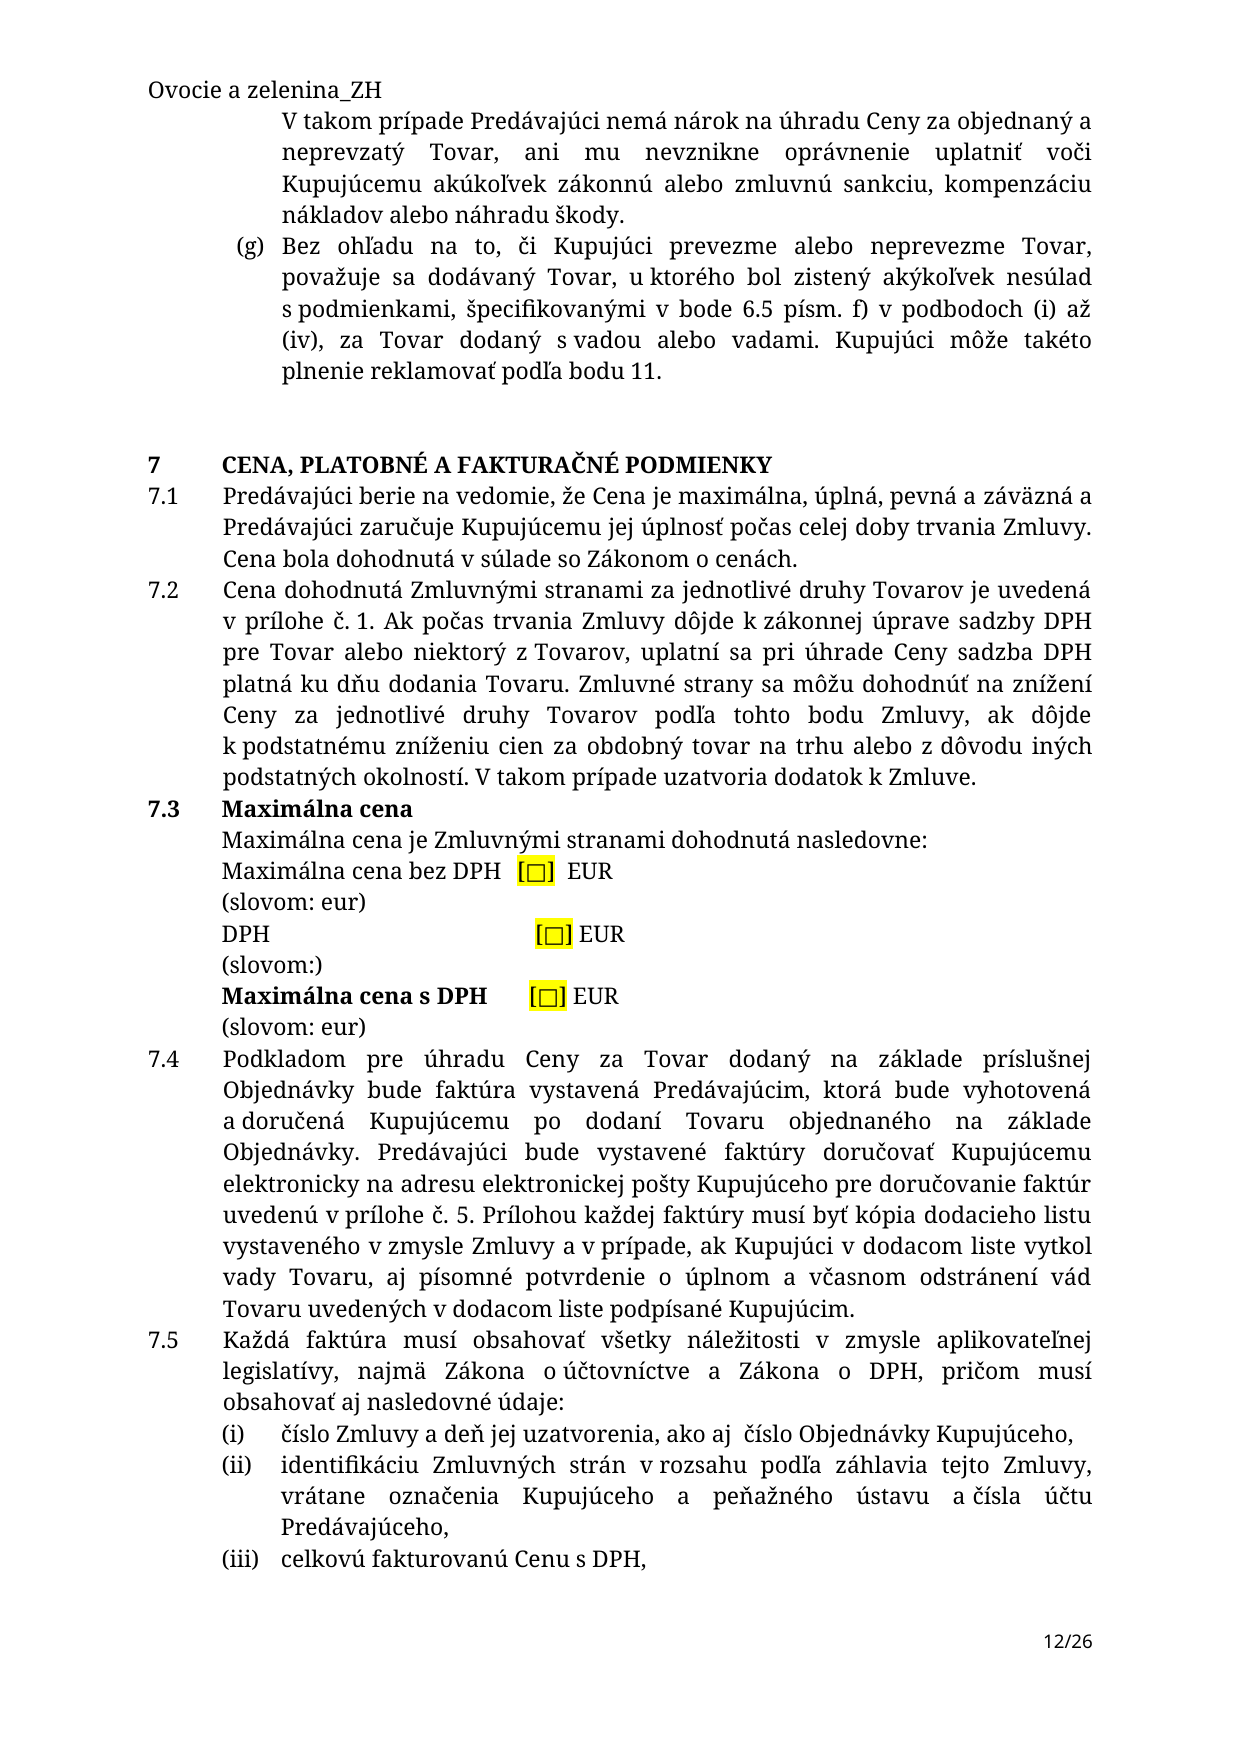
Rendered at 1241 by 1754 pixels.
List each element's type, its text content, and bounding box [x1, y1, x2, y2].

text 7.3 Maximálna cena [148, 792, 1093, 824]
list Cena dohodnutá Zmluvnými stranami za jednotlivé druhy Tovarov je uvedená v prílohe č. 1. Ak počas trvania Zmluvy dôjde k zákonnej úprave sadzby DPH pre Tovar alebo niektorý z Tovarov, uplatní sa pri úhrade Ceny sadzba DPH platná ku dňu dodania Tovaru. Zmluvné strany sa môžu dohodnúť na znížení Ceny za jednotlivé druhy Tovarov podľa tohto bodu Zmluvy, ak dôjde k podstatnému zníženiu cien za obdobný tovar na trhu alebo z dôvodu iných podstatných okolností. V takom prípade uzatvoria dodatok k Zmluve. [148, 574, 1093, 792]
text (slovom: eur) [221, 1011, 1093, 1042]
list Každá faktúra musí obsahovať všetky náležitosti v zmysle aplikovateľnej legislatívy, najmä Zákona o účtovníctve a Zákona o DPH, pričom musí obsahovať aj nasledovné údaje: [148, 1324, 1093, 1417]
list (ii) identifikáciu Zmluvných strán v rozsahu podľa záhlavia tejto Zmluvy, vrátane označenia Kupujúceho a peňažného ústavu a čísla účtu Predávajúceho, [221, 1449, 1093, 1542]
text Maximálna cena bez DPH [□] EUR [555, 855, 1093, 886]
list (iii) celkovú fakturovanú Cenu s DPH, [221, 1542, 1093, 1574]
list CENA, PLATOBNÉ A FAKTURAČNÉ PODMIENKY [148, 449, 1093, 480]
list Bez ohľadu na to, či Kupujúci prevezme alebo neprevezme Tovar, považuje sa dodávaný Tovar, u ktorého bol zistený akýkoľvek nesúlad s podmienkami, špecifikovanými v bode 6.5 písm. f) v podbodoch (i) až (iv), za Tovar dodaný s vadou alebo vadami. Kupujúci môže takéto plnenie reklamovať podľa bodu 11. [236, 230, 1093, 386]
list (i) číslo Zmluvy a deň jej uzatvorenia, ako aj číslo Objednávky Kupujúceho, [221, 1417, 1093, 1449]
text Maximálna cena bez DPH [□] EUR [221, 855, 517, 886]
list Predávajúci berie na vedomie, že Cena je maximálna, úplná, pevná a záväzná a Predávajúci zaručuje Kupujúcemu jej úplnosť počas celej doby trvania Zmluvy. Cena bola dohodnutá v súlade so Zákonom o cenách. [148, 480, 1093, 574]
text (slovom:) [221, 949, 1093, 980]
text DPH [□] EUR [221, 917, 1093, 949]
list Podkladom pre úhradu Ceny za Tovar dodaný na základe príslušnej Objednávky bude faktúra vystavená Predávajúcim, ktorá bude vyhotovená a doručená Kupujúcemu po dodaní Tovaru objednaného na základe Objednávky. Predávajúci bude vystavené faktúry doručovať Kupujúcemu elektronicky na adresu elektronickej pošty Kupujúceho pre doručovanie faktúr uvedenú v prílohe č. 5. Prílohou každej faktúry musí byť kópia dodacieho listu vystaveného v zmysle Zmluvy a v prípade, ak Kupujúci v dodacom liste vytkol vady Tovaru, aj písomné potvrdenie o úplnom a včasnom odstránení vád Tovaru uvedených v dodacom liste podpísané Kupujúcim. [148, 1042, 1093, 1324]
text (slovom: eur) [221, 886, 1093, 917]
text Maximálna cena je Zmluvnými stranami dohodnutá nasledovne: [221, 824, 1093, 855]
text Maximálna cena s DPH [□] EUR [221, 980, 529, 1011]
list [282, 105, 1093, 230]
text Maximálna cena s DPH [□] EUR [567, 980, 1093, 1011]
